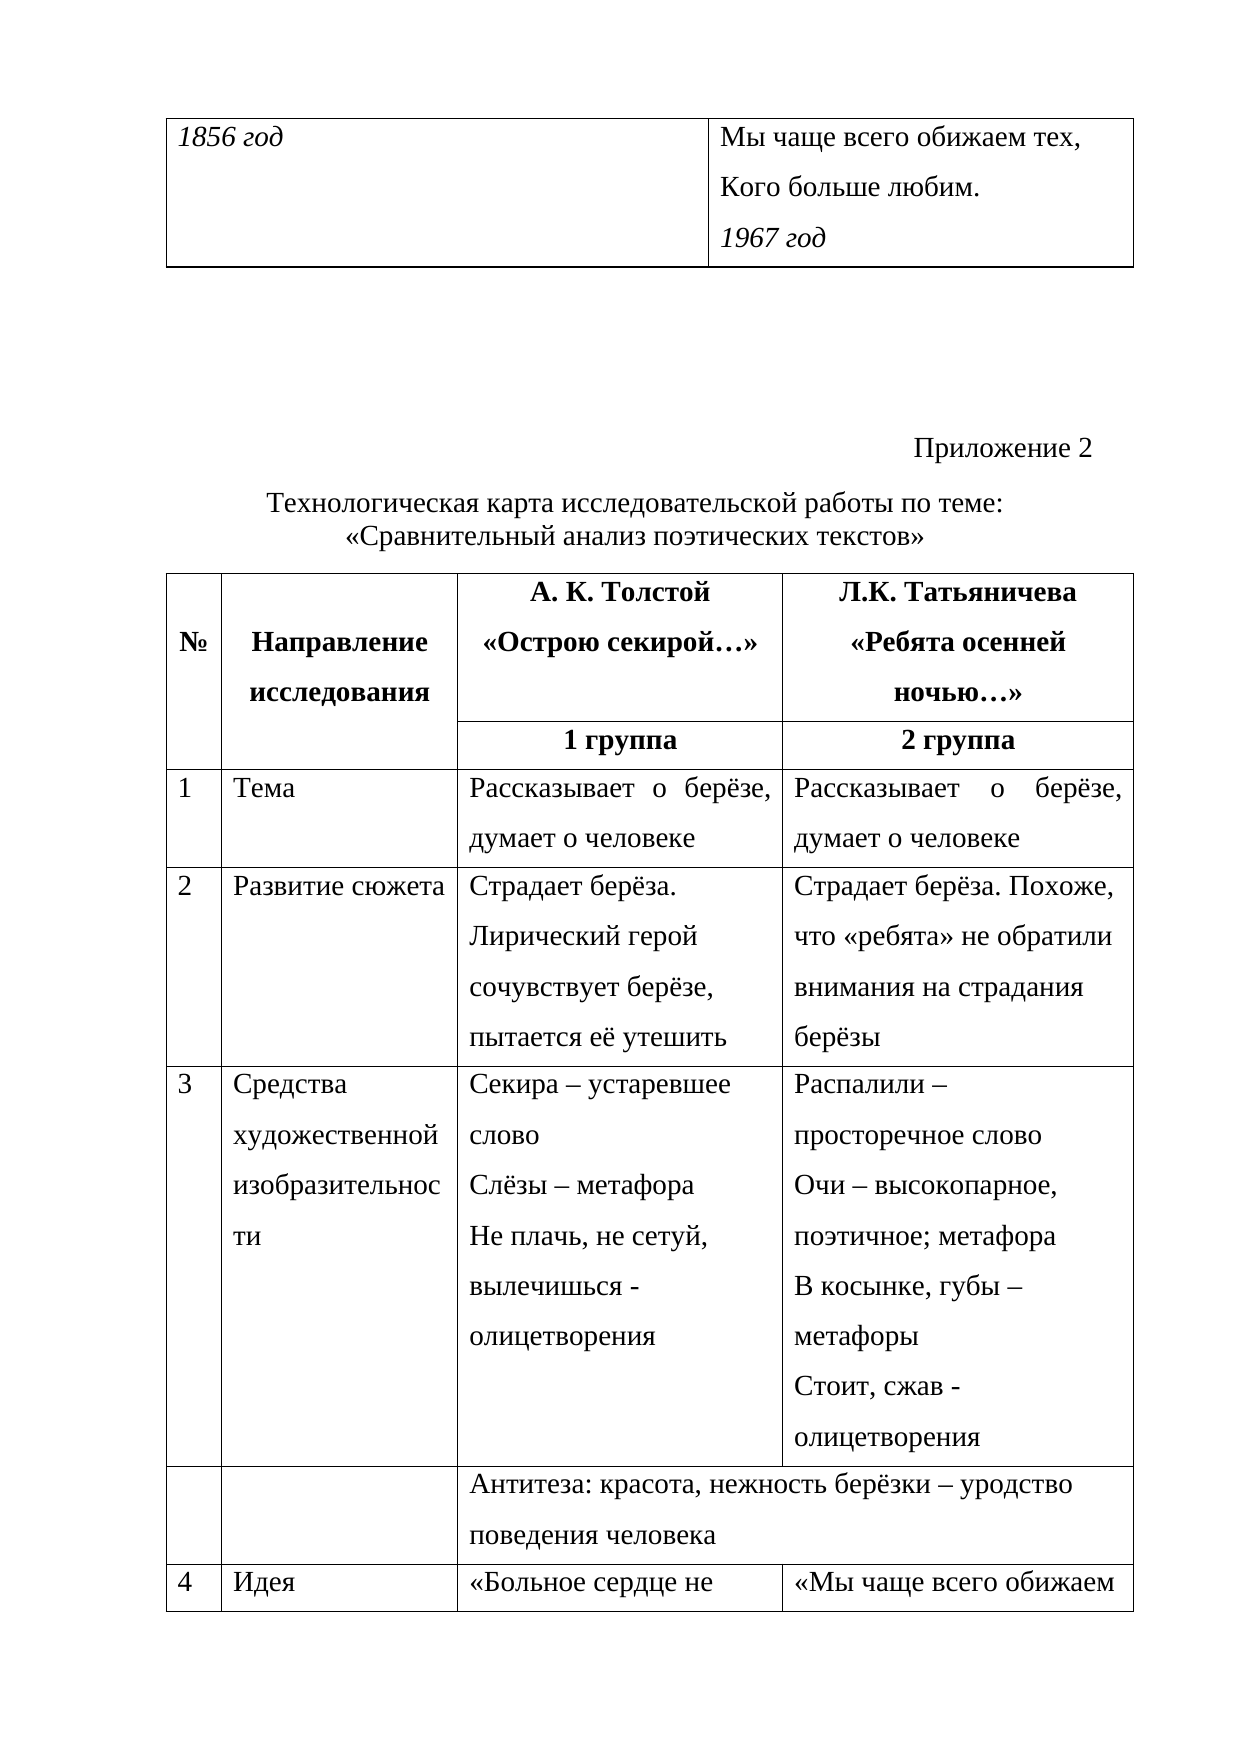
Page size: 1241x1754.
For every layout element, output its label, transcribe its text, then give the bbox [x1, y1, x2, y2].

table_cell 3 [167, 1067, 221, 1466]
table_cell Страдает берёза. Похоже, что «ребята» не обратили внимания на страдания берёзы [783, 868, 1133, 1066]
text Технологическая карта исследовательской работы по теме: «Сравнительный анализ поэтических текстов» [177, 485, 1093, 552]
table_header А. К. Толстой «Острою секирой…» [458, 574, 782, 721]
table_cell Тема [222, 770, 457, 867]
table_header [167, 119, 708, 266]
table_cell 1 группа [458, 722, 782, 769]
table_cell Секира – устаревшее слово Слёзы – метафора Не плачь, не сетуй, вылечишься - олицетворения [458, 1067, 782, 1466]
table_cell Распалили – просторечное слово Очи – высокопарное, поэтичное; метафора В косынке, губы – метафоры Стоит, сжав - олицетворения [783, 1067, 1133, 1466]
table_cell [167, 1467, 221, 1563]
table_cell [222, 1467, 457, 1563]
table_cell Антитеза: красота, нежность берёзки – уродство поведения человека [458, 1467, 1133, 1563]
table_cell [783, 1565, 1133, 1611]
table_cell 4 [167, 1565, 221, 1611]
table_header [709, 119, 1133, 266]
table_cell 2 группа [783, 722, 1133, 769]
table_header Л.К. Татьяничева «Ребята осенней ночью…» [783, 574, 1133, 721]
table_cell 2 [167, 868, 221, 1066]
table_header № [167, 574, 221, 769]
table_cell Средства художественной изобразительности [222, 1067, 457, 1466]
table_cell Развитие сюжета [222, 868, 457, 1066]
table_header Направление исследования [222, 574, 457, 769]
table_cell 1 [167, 770, 221, 867]
table_cell Страдает берёза. Лирический герой сочувствует берёзе, пытается её утешить [458, 868, 782, 1066]
text Приложение 2 [177, 431, 1093, 464]
table_cell Рассказывает о берёзе, думает о человеке [783, 770, 1133, 867]
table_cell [458, 1565, 782, 1611]
table_cell Идея [222, 1565, 457, 1611]
table_cell Рассказывает о берёзе, думает о человеке [458, 770, 782, 867]
